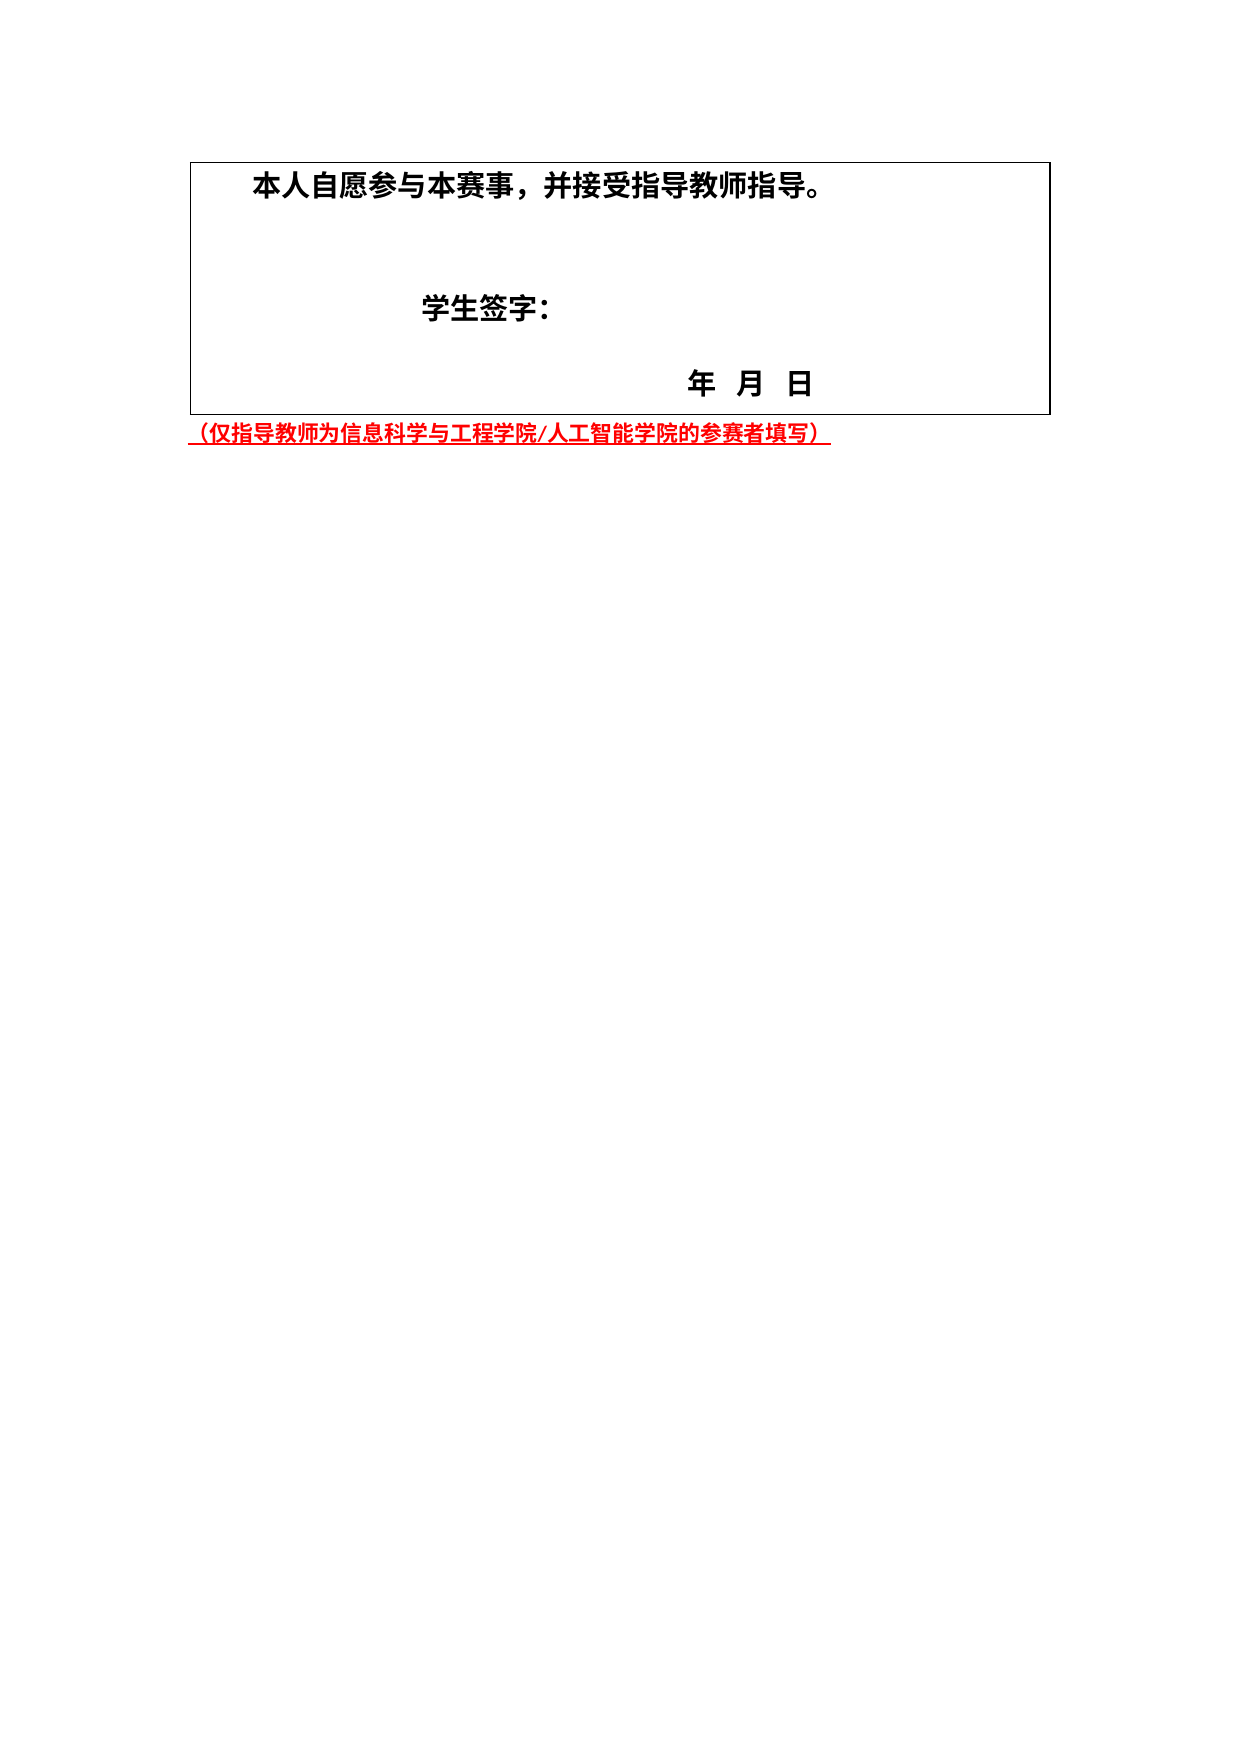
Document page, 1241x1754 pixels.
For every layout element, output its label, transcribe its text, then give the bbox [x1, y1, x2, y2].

table_cell 本人自愿参与本赛事，并接受指导教师指导。 学生签字： 年 月 日 [191, 163, 1049, 414]
text （仅指导教师为信息科学与工程学院/人工智能学院的参赛者填写） [187, 415, 1053, 448]
